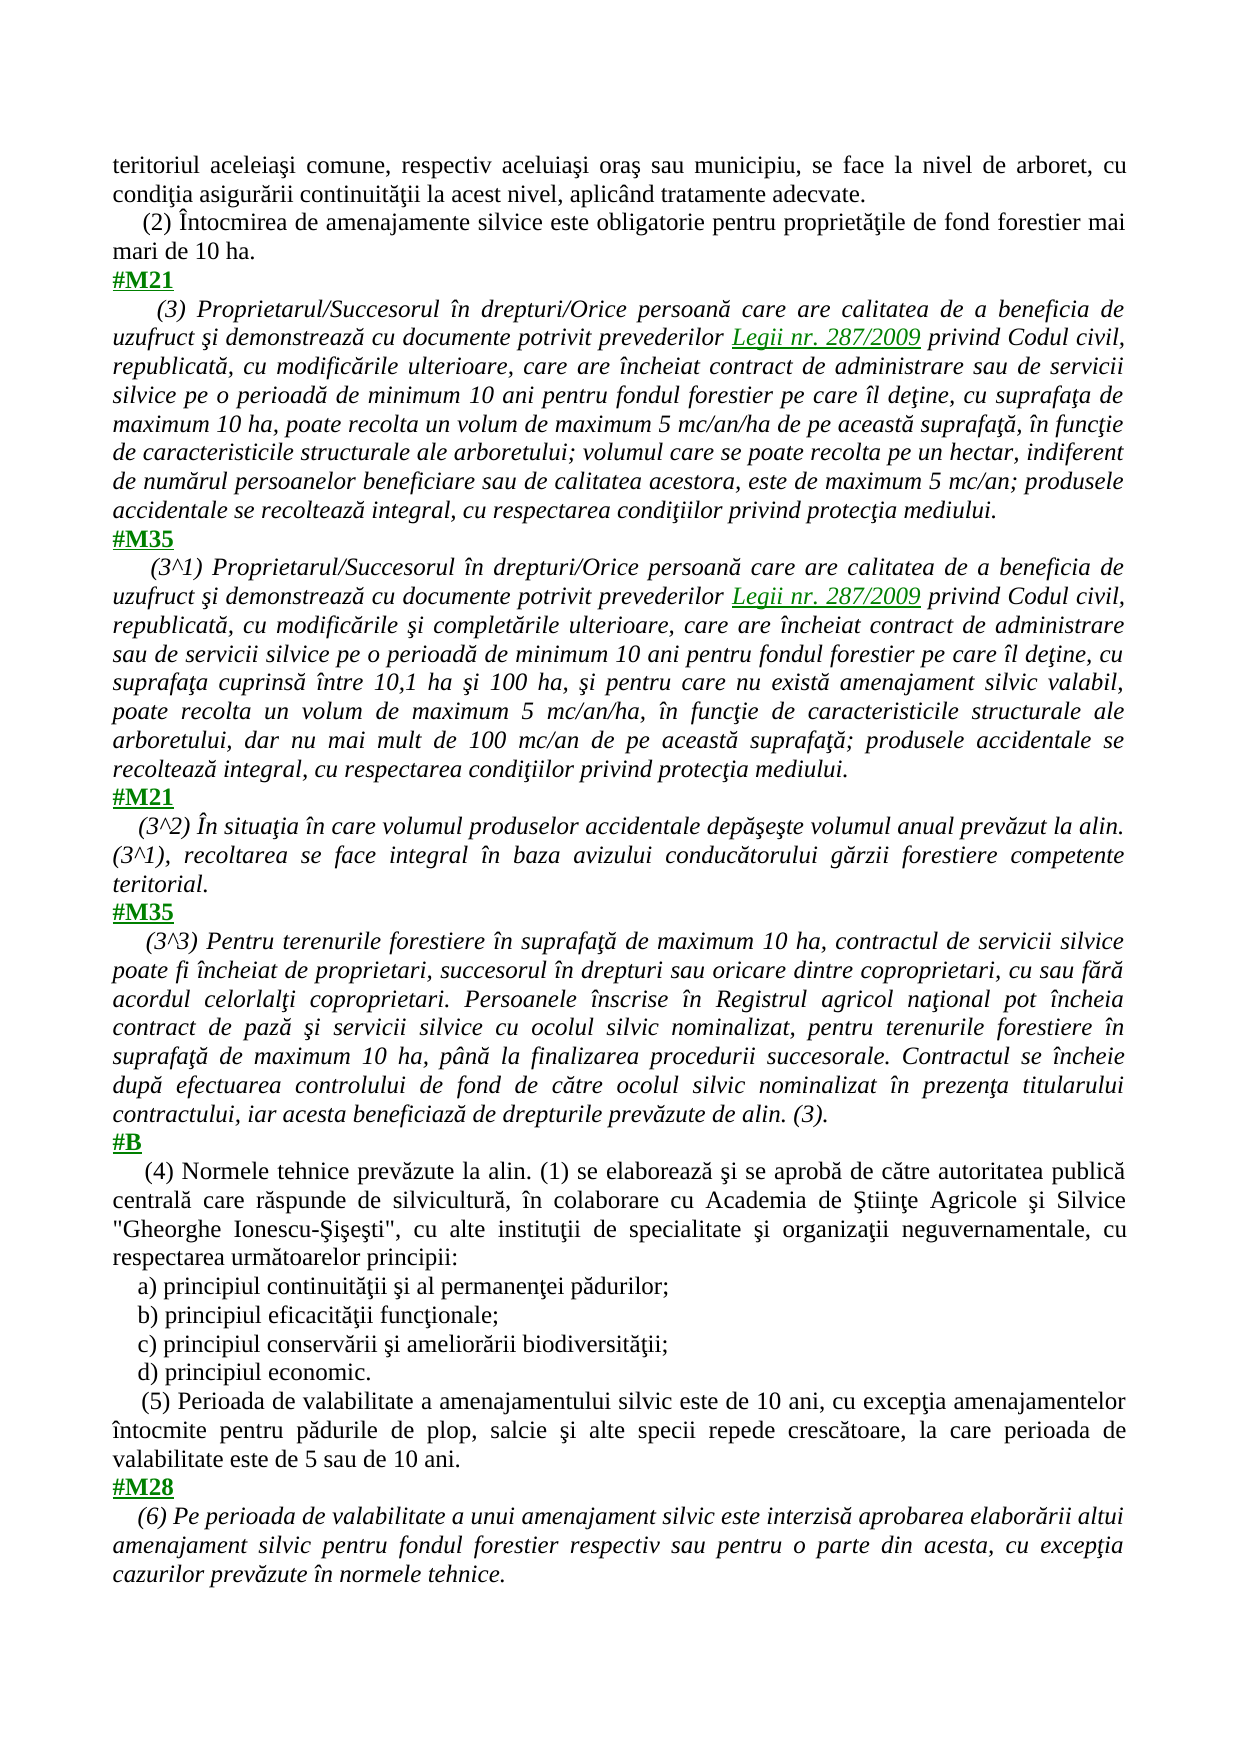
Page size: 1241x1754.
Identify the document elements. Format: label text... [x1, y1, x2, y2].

text b) principiul eficacităţii funcţionale; [112, 1300, 1128, 1329]
text #M35 [112, 524, 1128, 552]
text #M35 [112, 897, 1128, 926]
text (6) Pe perioada de valabilitate a unui amenajament silvic este interzisă aprobarea elaborării altui amenajament silvic pentru fondul forestier respectiv sau pentru o parte din acesta, cu excepţia cazurilor prevăzute în normele tehnice. [112, 1501, 1128, 1587]
text (4) Normele tehnice prevăzute la alin. (1) se elaborează şi se aprobă de către autoritatea publică centrală care răspunde de silvicultură, în colaborare cu Academia de Ştiinţe Agricole şi Silvice "Gheorghe Ionescu-Şişeşti", cu alte instituţii de specialitate şi organizaţii neguvernamentale, cu respectarea următoarelor principii: [112, 1156, 1128, 1271]
text (5) Perioada de valabilitate a amenajamentului silvic este de 10 ani, cu excepţia amenajamentelor întocmite pentru pădurile de plop, salcie şi alte specii repede crescătoare, la care perioada de valabilitate este de 5 sau de 10 ani. [112, 1386, 1128, 1472]
text c) principiul conservării şi ameliorării biodiversităţii; [112, 1329, 1128, 1357]
text (3) Proprietarul/Succesorul în drepturi/Orice persoană care are calitatea de a beneficia de uzufruct şi demonstrează cu documente potrivit prevederilor Legii nr. 287/2009 privind Codul civil, republicată, cu modificările ulterioare, care are încheiat contract de administrare sau de servicii silvice pe o perioadă de minimum 10 ani pentru fondul forestier pe care îl deţine, cu suprafaţa de maximum 10 ha, poate recolta un volum de maximum 5 mc/an/ha de pe această suprafaţă, în funcţie de caracteristicile structurale ale arboretului; volumul care se poate recolta pe un hectar, indiferent de numărul persoanelor beneficiare sau de calitatea acestora, este de maximum 5 mc/an; produsele accidentale se recoltează integral, cu respectarea condiţiilor privind protecţia mediului. [112, 294, 1128, 524]
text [112, 150, 1128, 207]
text a) principiul continuităţii şi al permanenţei pădurilor; [112, 1271, 1128, 1300]
text (2) Întocmirea de amenajamente silvice este obligatorie pentru proprietăţile de fond forestier mai mari de 10 ha. [112, 207, 1128, 265]
text (3^1) Proprietarul/Succesorul în drepturi/Orice persoană care are calitatea de a beneficia de uzufruct şi demonstrează cu documente potrivit prevederilor Legii nr. 287/2009 privind Codul civil, republicată, cu modificările şi completările ulterioare, care are încheiat contract de administrare sau de servicii silvice pe o perioadă de minimum 10 ani pentru fondul forestier pe care îl deţine, cu suprafaţa cuprinsă între 10,1 ha şi 100 ha, şi pentru care nu există amenajament silvic valabil, poate recolta un volum de maximum 5 mc/an/ha, în funcţie de caracteristicile structurale ale arboretului, dar nu mai mult de 100 mc/an de pe această suprafaţă; produsele accidentale se recoltează integral, cu respectarea condiţiilor privind protecţia mediului. [112, 552, 1128, 782]
text #M28 [112, 1472, 1128, 1501]
text (3^2) În situaţia în care volumul produselor accidentale depăşeşte volumul anual prevăzut la alin. (3^1), recoltarea se face integral în baza avizului conducătorului gărzii forestiere competente teritorial. [112, 811, 1128, 897]
text (3^3) Pentru terenurile forestiere în suprafaţă de maximum 10 ha, contractul de servicii silvice poate fi încheiat de proprietari, succesorul în drepturi sau oricare dintre coproprietari, cu sau fără acordul celorlalţi coproprietari. Persoanele înscrise în Registrul agricol naţional pot încheia contract de pază şi servicii silvice cu ocolul silvic nominalizat, pentru terenurile forestiere în suprafaţă de maximum 10 ha, până la finalizarea procedurii succesorale. Contractul se încheie după efectuarea controlului de fond de către ocolul silvic nominalizat în prezenţa titularului contractului, iar acesta beneficiază de drepturile prevăzute de alin. (3). [112, 926, 1128, 1127]
text d) principiul economic. [112, 1357, 1128, 1386]
text #M21 [112, 265, 1128, 294]
text #M21 [112, 782, 1128, 811]
text #B [112, 1127, 1128, 1156]
